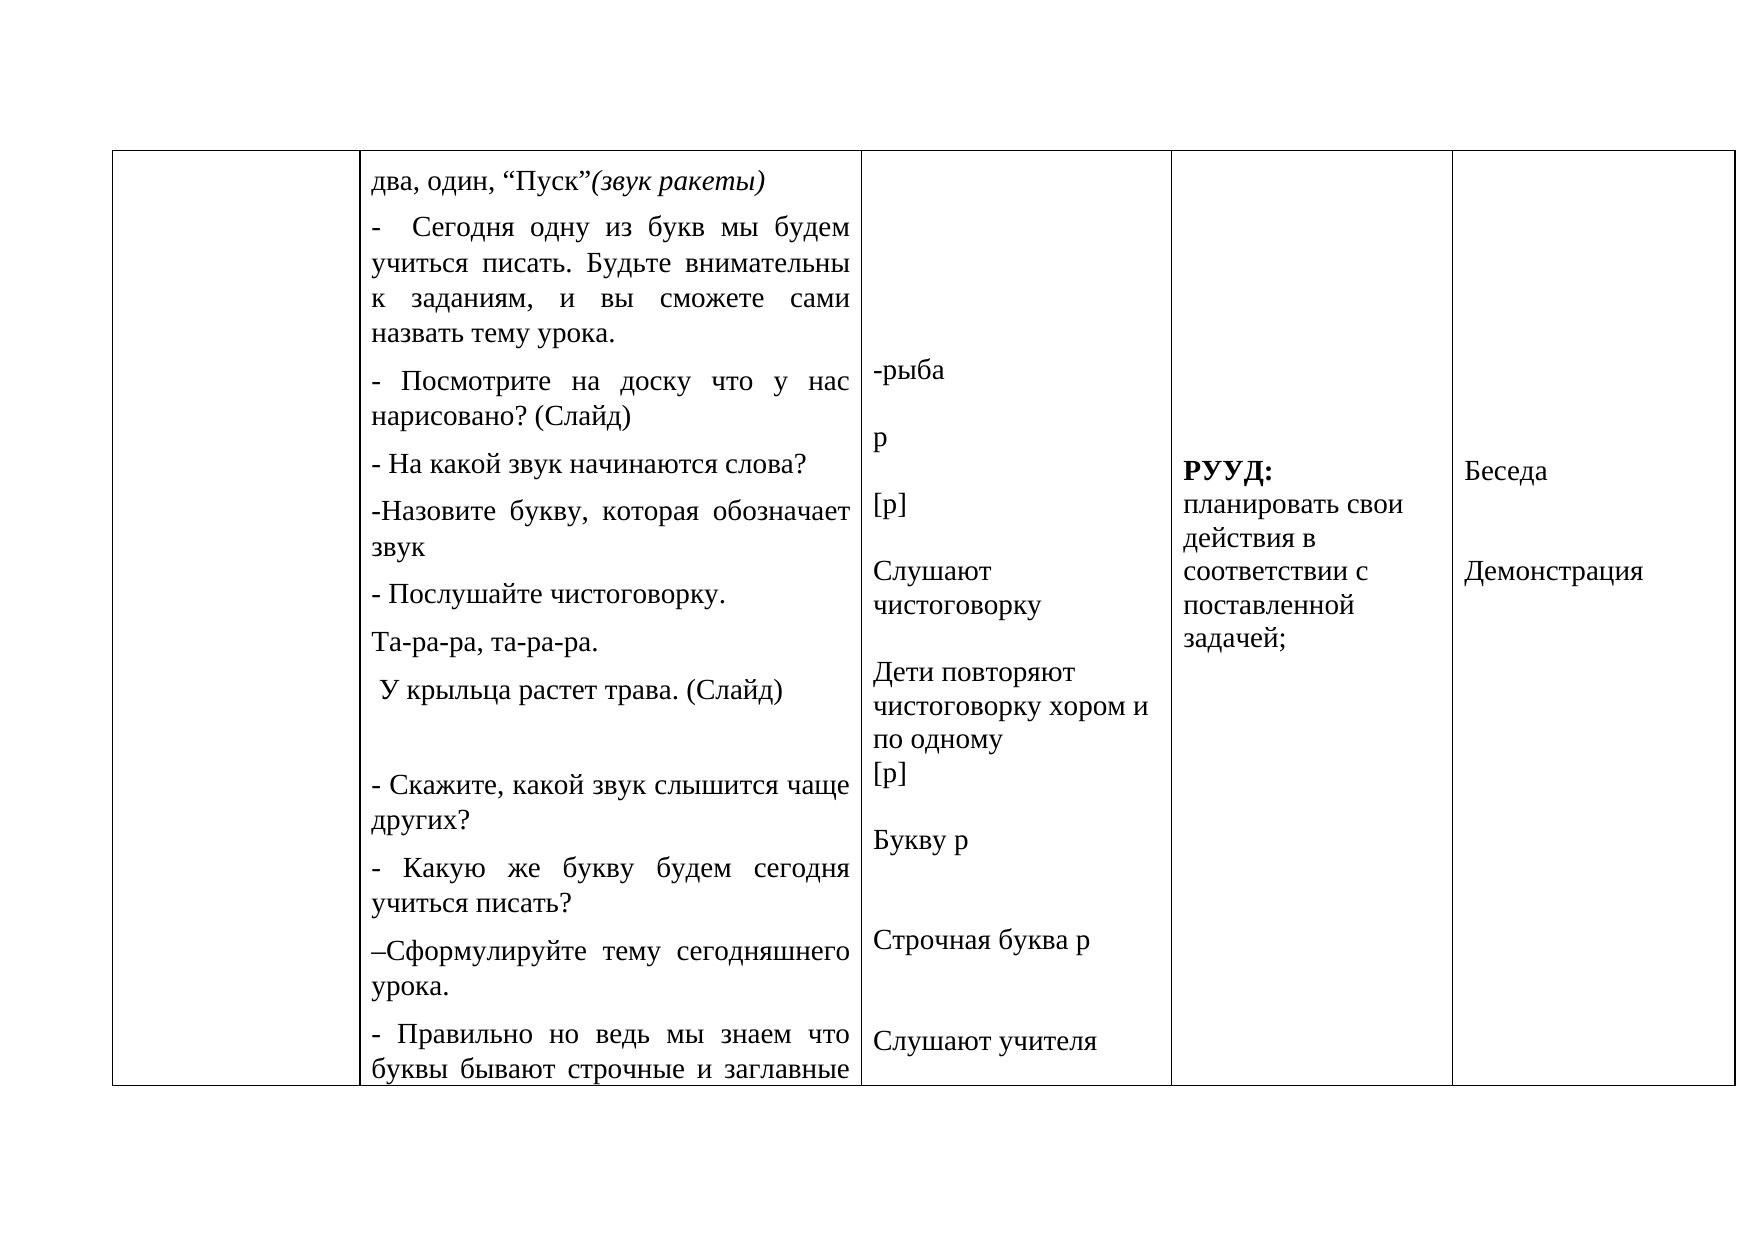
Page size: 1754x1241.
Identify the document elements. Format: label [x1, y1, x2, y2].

table_cell [113, 151, 359, 1085]
table_cell [1453, 151, 1734, 1085]
table_cell [1172, 151, 1452, 1085]
table_cell [361, 151, 861, 1085]
table_cell [862, 151, 1171, 1085]
